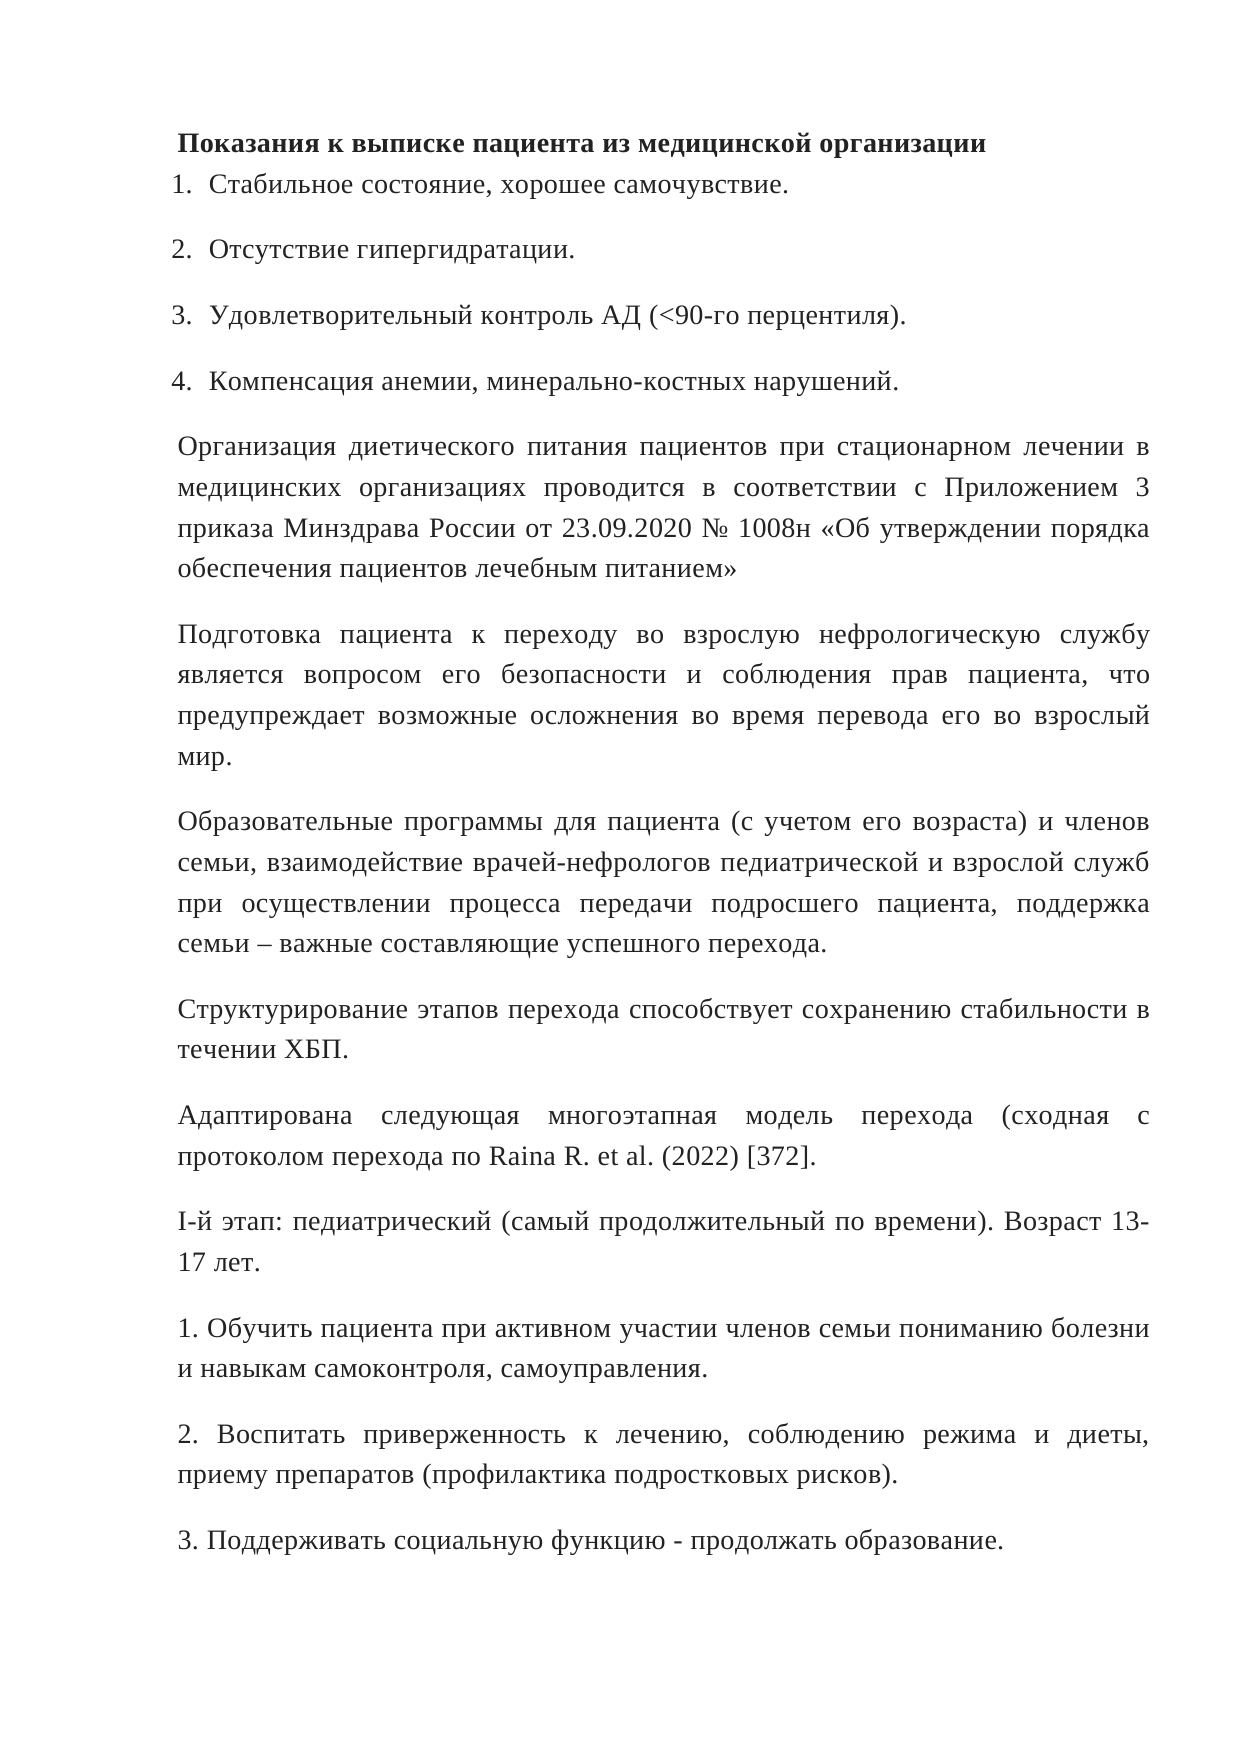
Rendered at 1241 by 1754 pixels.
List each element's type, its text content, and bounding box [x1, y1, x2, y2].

text Адаптирована следующая многоэтапная модель перехода (сходная с протоколом перехода по Raina R. et al. (2022) [372]. [177, 1090, 1152, 1171]
text Организация диетического питания пациентов при стационарном лечении в медицинских организациях проводится в соответствии с Приложением 3 приказа Минздрава России от 23.09.2020 № 1008н «Об утверждении порядка обеспечения пациентов лечебным питанием» [177, 421, 1152, 584]
text 2. Воспитать приверженность к лечению, соблюдению режима и диеты, приему препаратов (профилактика подростковых рисков). [177, 1409, 1152, 1490]
text Образовательные программы для пациента (с учетом его возраста) и членов семьи, взаимодействие врачей-нефрологов педиатрической и взрослой служб при осуществлении процесса передачи подросшего пациента, поддержка семьи – важные составляющие успешного перехода. [177, 796, 1152, 959]
list Стабильное состояние, хорошее самочувствие. [171, 159, 1152, 199]
text Подготовка пациента к переходу во взрослую нефрологическую службу является вопросом его безопасности и соблюдения прав пациента, что предупреждает возможные осложнения во время перевода его во взрослый мир. [177, 609, 1152, 771]
text 1. Обучить пациента при активном участии членов семьи пониманию болезни и навыкам самоконтроля, самоуправления. [177, 1302, 1152, 1384]
text Структурирование этапов перехода способствует сохранению стабильности в течении ХБП. [177, 984, 1152, 1065]
list Компенсация анемии, минерально-костных нарушений. [171, 356, 1152, 396]
text Показания к выписке пациента из медицинской организации [177, 118, 1152, 159]
list Удовлетворительный контроль АД (<90-го перцентиля). [171, 290, 1152, 331]
list Отсутствие гипергидратации. [171, 224, 1152, 265]
text I-й этап: педиатрический (самый продолжительный по времени). Возраст 13-17 лет. [177, 1196, 1152, 1277]
text 3. Поддерживать социальную функцию - продолжать образование. [177, 1515, 1152, 1556]
